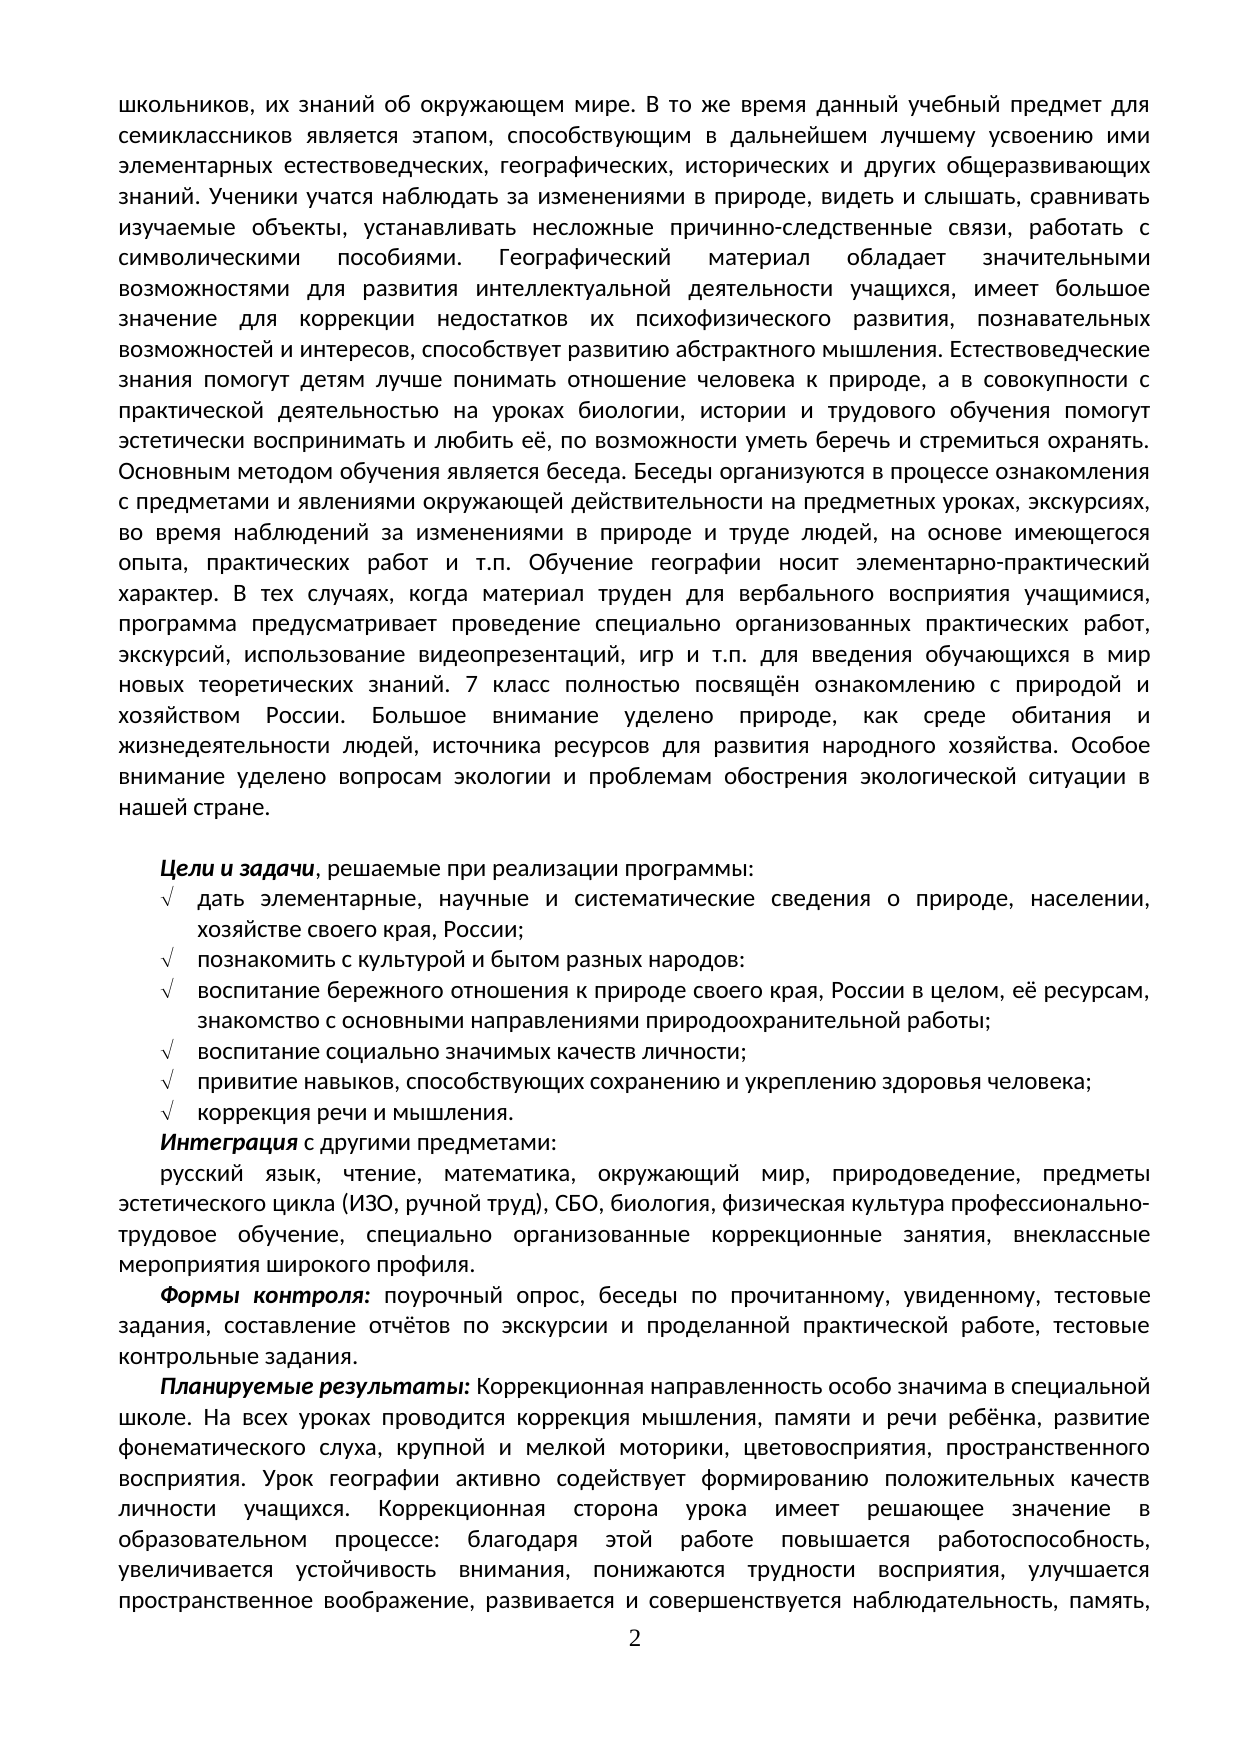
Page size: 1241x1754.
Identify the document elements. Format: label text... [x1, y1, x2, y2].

list воспитание социально значимых качеств личности; [159, 1035, 1152, 1065]
list воспитание бережного отношения к природе своего края, России в целом, её ресурсам, знакомство с основными направлениями природоохранительной работы; [159, 974, 1152, 1035]
list дать элементарные, научные и систематические сведения о природе, населении, хозяйстве своего края, России; [159, 882, 1152, 943]
text Цели и задачи, решаемые при реализации программы: [118, 852, 1152, 882]
text Формы контроля: поурочный опрос, беседы по прочитанному, увиденному, тестовые задания, составление отчётов по экскурсии и проделанной практической работе, тестовые контрольные задания. [118, 1279, 1152, 1371]
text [118, 89, 1152, 821]
list привитие навыков, способствующих сохранению и укреплению здоровья человека; [159, 1065, 1152, 1096]
text Интеграция с другими предметами: [118, 1126, 1152, 1157]
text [118, 1371, 1152, 1615]
list коррекция речи и мышления. [159, 1096, 1152, 1126]
list познакомить с культурой и бытом разных народов: [159, 943, 1152, 974]
text русский язык, чтение, математика, окружающий мир, природоведение, предметы эстетического цикла (ИЗО, ручной труд), СБО, биология, физическая культура профессионально-трудовое обучение, специально организованные коррекционные занятия, внеклассные мероприятия широкого профиля. [118, 1157, 1152, 1279]
